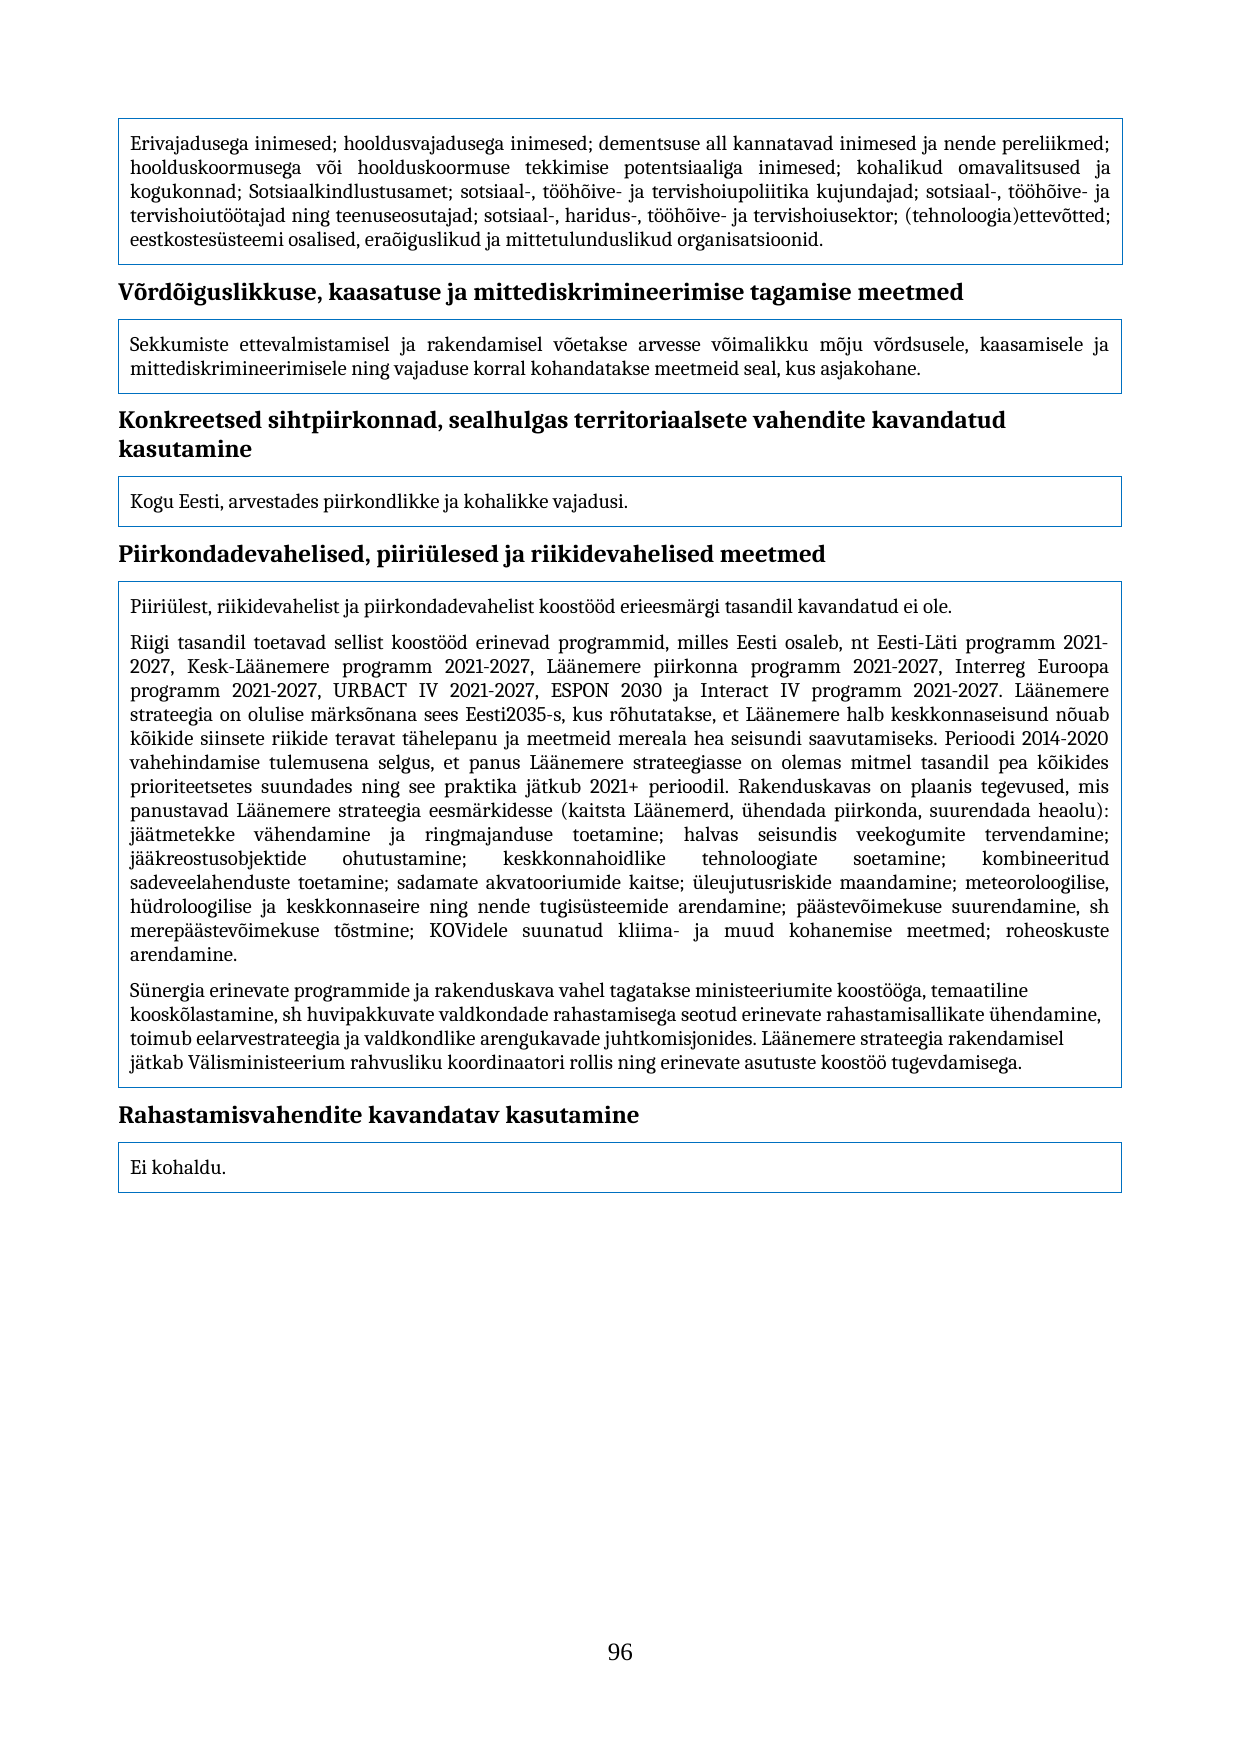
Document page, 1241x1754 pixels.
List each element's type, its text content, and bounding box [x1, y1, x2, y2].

text Võrdõiguslikkuse, kaasatuse ja mittediskrimineerimise tagamise meetmed [118, 277, 1122, 306]
text Piirkondadevahelised, piiriülesed ja riikidevahelised meetmed [118, 540, 1122, 568]
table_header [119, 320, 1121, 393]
text Rahastamisvahendite kavandatav kasutamine [118, 1101, 1122, 1129]
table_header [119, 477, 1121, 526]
text Konkreetsed sihtpiirkonnad, sealhulgas territoriaalsete vahendite kavandatud kasutamine [118, 406, 1122, 464]
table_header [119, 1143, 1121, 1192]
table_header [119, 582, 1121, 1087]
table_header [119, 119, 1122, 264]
